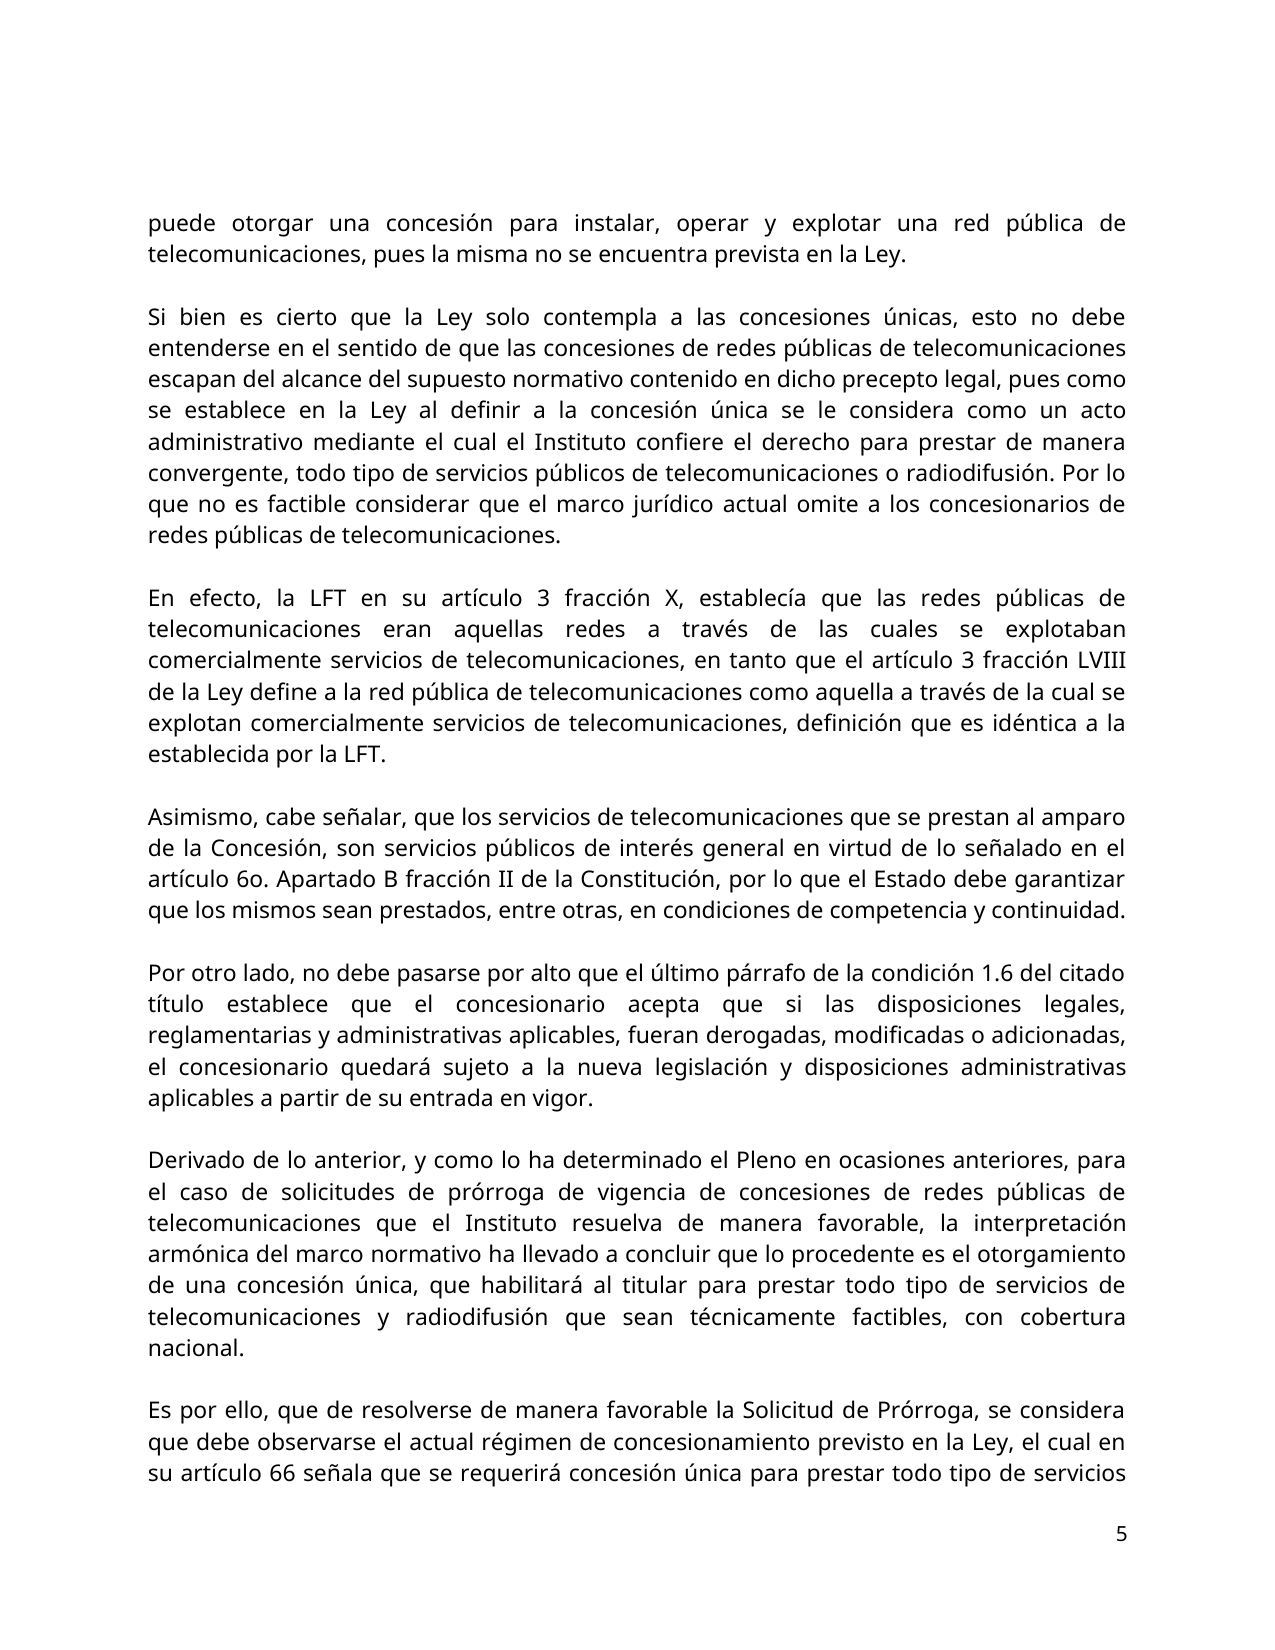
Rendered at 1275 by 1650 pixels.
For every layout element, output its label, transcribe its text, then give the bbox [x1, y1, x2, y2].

text Derivado de lo anterior, y como lo ha determinado el Pleno en ocasiones anteriores, para el caso de solicitudes de prórroga de vigencia de concesiones de redes públicas de telecomunicaciones que el Instituto resuelva de manera favorable, la interpretación armónica del marco normativo ha llevado a concluir que lo procedente es el otorgamiento de una concesión única, que habilitará al titular para prestar todo tipo de servicios de telecomunicaciones y radiodifusión que sean técnicamente factibles, con cobertura nacional. [148, 1144, 1127, 1363]
text Por otro lado, no debe pasarse por alto que el último párrafo de la condición 1.6 del citado título establece que el concesionario acepta que si las disposiciones legales, reglamentarias y administrativas aplicables, fueran derogadas, modificadas o adicionadas, el concesionario quedará sujeto a la nueva legislación y disposiciones administrativas aplicables a partir de su entrada en vigor. [148, 957, 1127, 1113]
text Asimismo, cabe señalar, que los servicios de telecomunicaciones que se prestan al amparo de la Concesión, son servicios públicos de interés general en virtud de lo señalado en el artículo 6o. Apartado B fracción II de la Constitución, por lo que el Estado debe garantizar que los mismos sean prestados, entre otras, en condiciones de competencia y continuidad. [148, 801, 1127, 926]
text Si bien es cierto que la Ley solo contempla a las concesiones únicas, esto no debe entenderse en el sentido de que las concesiones de redes públicas de telecomunicaciones escapan del alcance del supuesto normativo contenido en dicho precepto legal, pues como se establece en la Ley al definir a la concesión única se le considera como un acto administrativo mediante el cual el Instituto confiere el derecho para prestar de manera convergente, todo tipo de servicios públicos de telecomunicaciones o radiodifusión. Por lo que no es factible considerar que el marco jurídico actual omite a los concesionarios de redes públicas de telecomunicaciones. [148, 301, 1127, 551]
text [148, 1394, 1127, 1488]
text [148, 207, 1127, 269]
text En efecto, la LFT en su artículo 3 fracción X, establecía que las redes públicas de telecomunicaciones eran aquellas redes a través de las cuales se explotaban comercialmente servicios de telecomunicaciones, en tanto que el artículo 3 fracción LVIII de la Ley define a la red pública de telecomunicaciones como aquella a través de la cual se explotan comercialmente servicios de telecomunicaciones, definición que es idéntica a la establecida por la LFT. [148, 582, 1127, 769]
